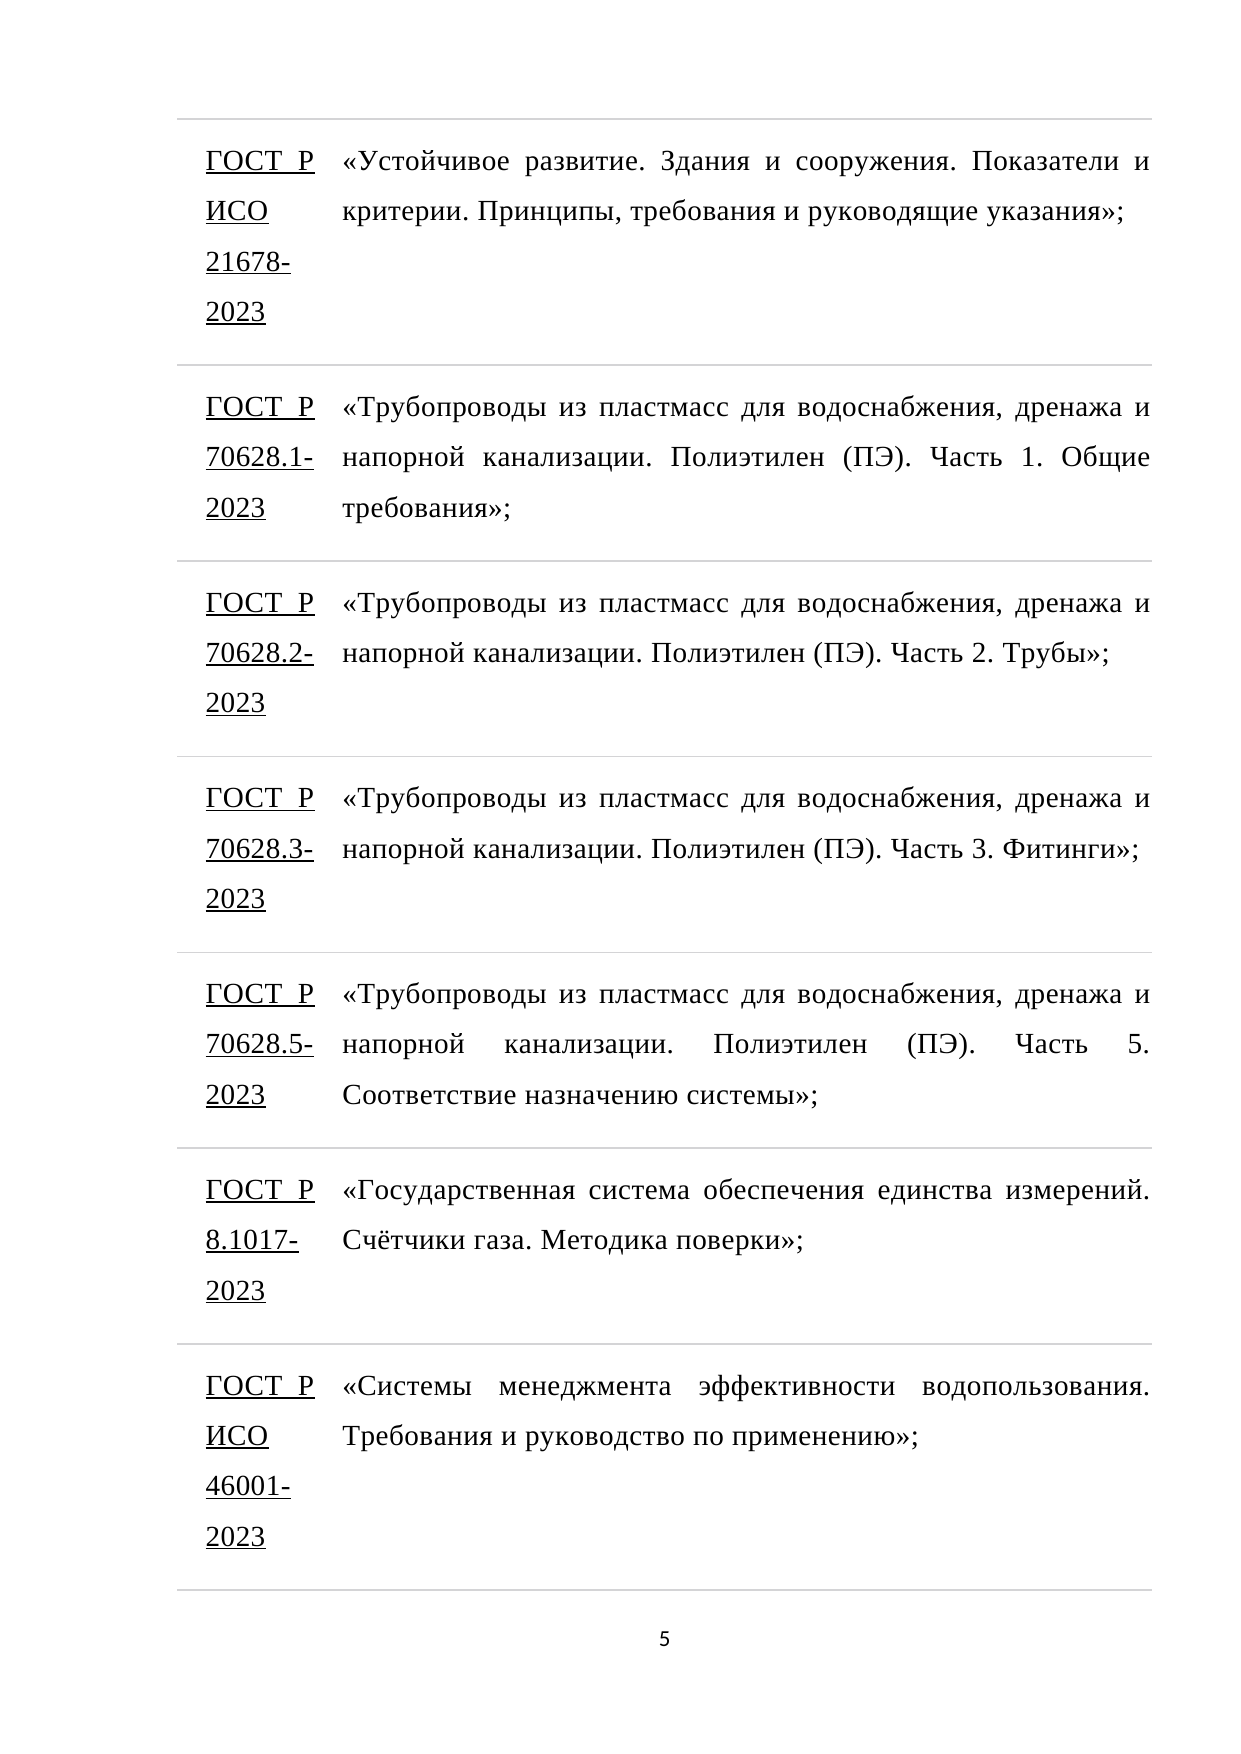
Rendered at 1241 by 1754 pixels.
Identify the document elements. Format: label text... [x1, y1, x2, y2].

table_cell ГОСТ Р 70628.1-2023 [177, 366, 314, 560]
table_cell ГОСТ Р 70628.3-2023 [177, 757, 314, 951]
table_cell «Трубопроводы из пластмасс для водоснабжения, дренажа и напорной канализации. Полиэтилен (ПЭ). Часть 1. Общие требования»; [314, 366, 1152, 560]
table_cell «Государственная система обеспечения единства измерений. Счётчики газа. Методика поверки»; [314, 1149, 1152, 1343]
table_cell «Устойчивое развитие. Здания и сооружения. Показатели и критерии. Принципы, требования и руководящие указания»; [314, 120, 1152, 364]
table_cell ГОСТ Р 70628.2-2023 [177, 562, 314, 756]
table_cell ГОСТ Р 70628.5-2023 [177, 953, 314, 1147]
table_cell «Системы менеджмента эффективности водопользования. Требования и руководство по применению»; [314, 1345, 1152, 1589]
table_cell «Трубопроводы из пластмасс для водоснабжения, дренажа и напорной канализации. Полиэтилен (ПЭ). Часть 3. Фитинги»; [314, 757, 1152, 951]
table_cell ГОСТ Р ИСО 21678-2023 [177, 120, 314, 364]
table_cell «Трубопроводы из пластмасс для водоснабжения, дренажа и напорной канализации. Полиэтилен (ПЭ). Часть 5. Соответствие назначению системы»; [314, 953, 1152, 1147]
table_cell ГОСТ Р 8.1017-2023 [177, 1149, 314, 1343]
table_cell «Трубопроводы из пластмасс для водоснабжения, дренажа и напорной канализации. Полиэтилен (ПЭ). Часть 2. Трубы»; [314, 562, 1152, 756]
table_cell ГОСТ Р ИСО 46001-2023 [177, 1345, 314, 1589]
